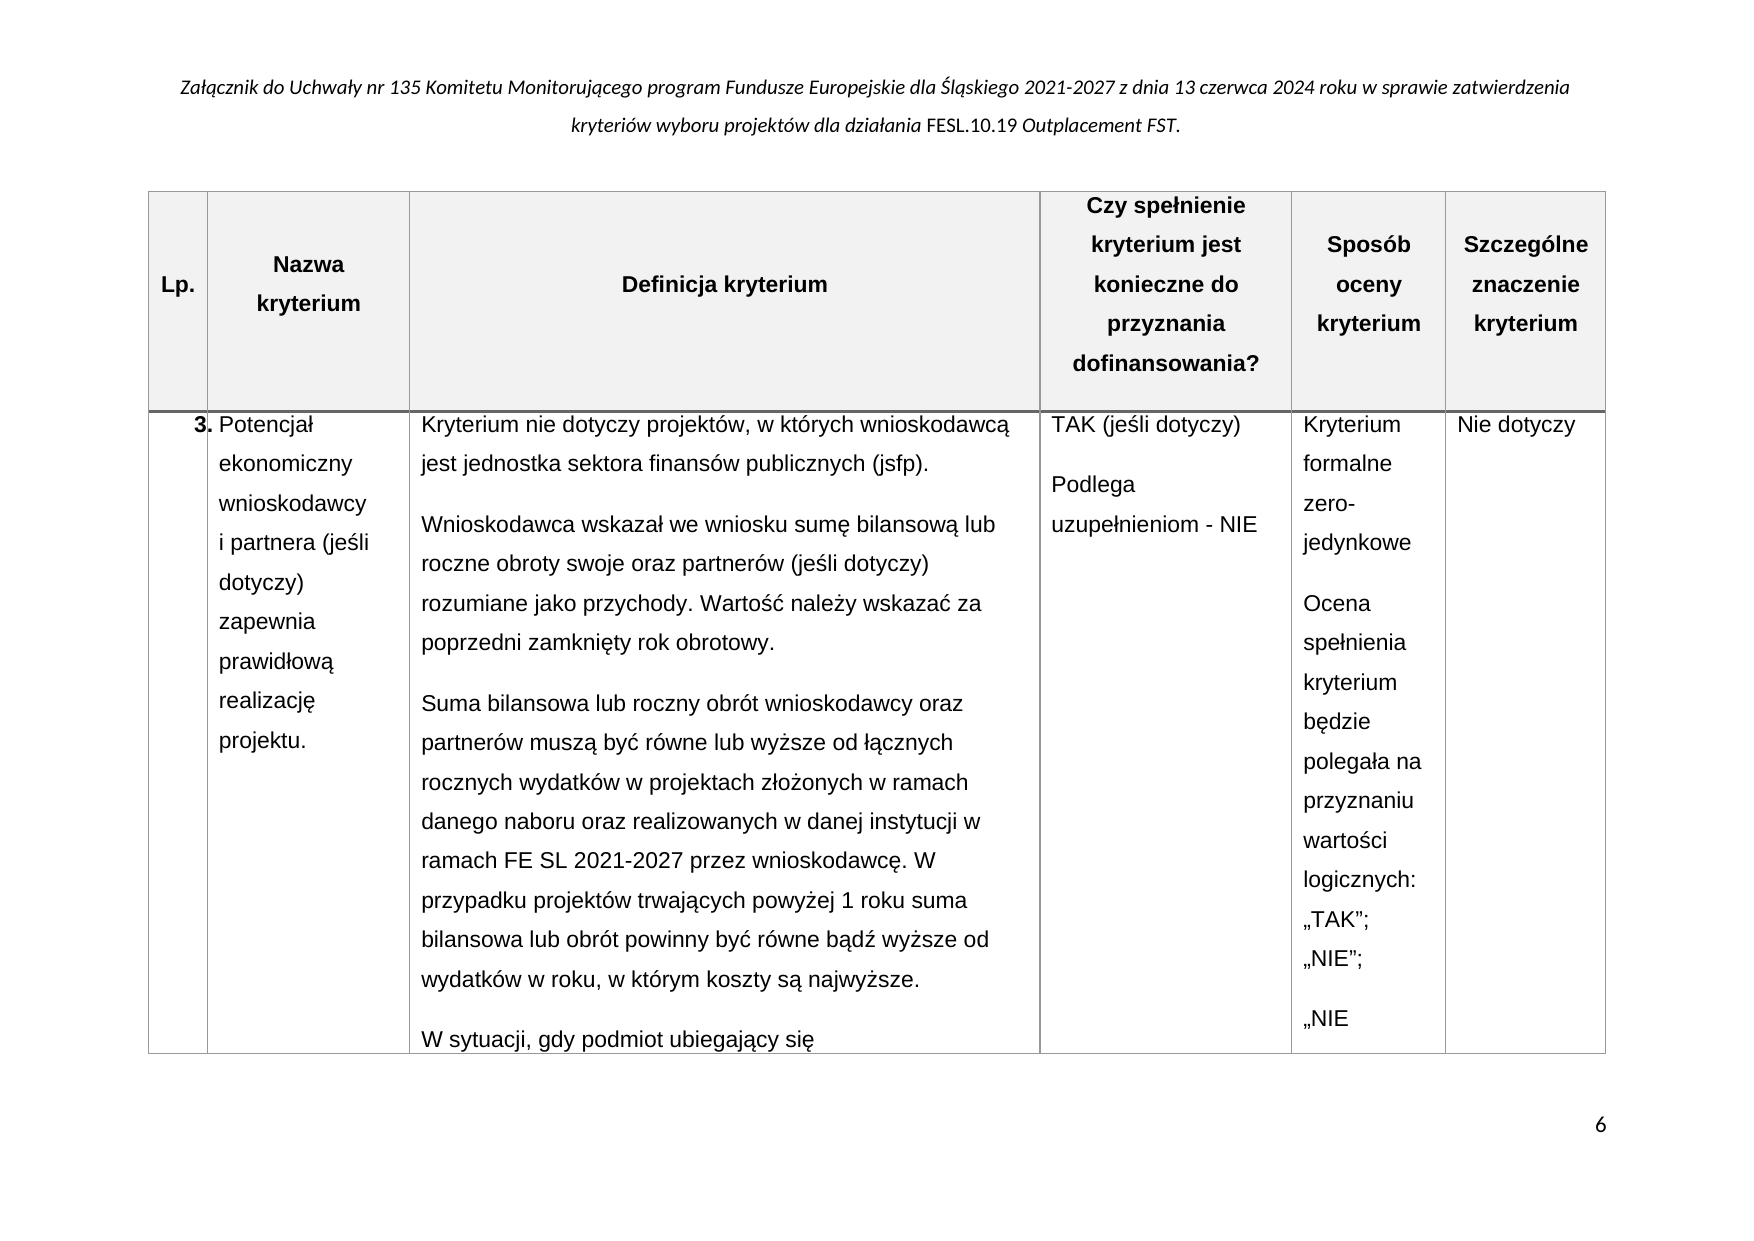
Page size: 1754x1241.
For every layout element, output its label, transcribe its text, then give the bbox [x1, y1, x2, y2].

table_cell Kryterium formalne zero-jedynkowe Ocena spełnienia kryterium będzie polegała na przyznaniu wartości logicznych: „TAK”; „NIE”; „NIE DOTYCZY” [1292, 413, 1445, 1052]
table_cell Nie dotyczy [1446, 413, 1605, 1052]
table_header Sposób oceny kryterium [1292, 192, 1445, 410]
table_header Szczególne znaczenie kryterium [1446, 192, 1605, 410]
table_cell [149, 413, 207, 1052]
table_header Czy spełnienie kryterium jest konieczne do przyznania dofinansowania? [1041, 192, 1291, 410]
table_cell TAK (jeśli dotyczy) Podlega uzupełnieniom - NIE [1041, 413, 1291, 1052]
table_header Lp. [149, 192, 207, 410]
table_cell Kryterium nie dotyczy projektów, w których wnioskodawcą jest jednostka sektora finansów publicznych (jsfp). Wnioskodawca wskazał we wniosku sumę bilansową lub roczne obroty swoje oraz partnerów (jeśli dotyczy) rozumiane jako przychody. Wartość należy wskazać za poprzedni zamknięty rok obrotowy. Suma bilansowa lub roczny obrót wnioskodawcy oraz partnerów muszą być równe lub wyższe od łącznych rocznych wydatków w projektach złożonych w ramach danego naboru oraz realizowanych w danej instytucji w ramach FE SL 2021-2027 przez wnioskodawcę. W przypadku projektów trwających powyżej 1 roku suma bilansowa lub obrót powinny być równe bądź wyższe od wydatków w roku, w którym koszty są najwyższe. W sytuacji, gdy podmiot ubiegający się o dofinansowanie (lub jego partner) funkcjonuje krócej niż rok, jako sumę bilansową lub obrót powinien on wskazać wartość właściwą dla typu podmiotu odnoszącą się do okresu liczonego od rozpoczęcia przez niego działalności do momentu zamknięcia roku obrotowego, w którym tę działalność rozpoczął. Kryterium weryfikowane na podstawie treści wniosku, na podstawie listy wniosków złożonych w odpowiedzi na dany nabór oraz na podstawie listy realizowanych umów o dofinansowanie w ION w ramach FE SL 2021-2027 przez wnioskodawcę, widniejących w systemie informatycznym LSI 2021. Weryfikacja następuje na dzień zamknięcia naboru. W przypadku partnerstwa kilku podmiotów badany jest łączny obrót wszystkich podmiotów wchodzących w skład partnerstwa, przy czym suma bilansowa lub roczne obroty wnioskodawcy (partnera wiodącego) muszą wówczas wynosić więcej niż 50% wymaganego do wykazania potencjału. Kryterium zostanie ponownie zweryfikowane w dniu podpisania umowy o dofinansowanie projektu (w przypadku, gdy na tym etapie nie będzie spełnione, odstępuje się od podpisania umowy). [410, 413, 1039, 1052]
table_cell Potencjał ekonomiczny wnioskodawcy i partnera (jeśli dotyczy) zapewnia prawidłową realizację projektu. [208, 413, 409, 1052]
table_header Nazwa kryterium [208, 192, 409, 410]
table_header Definicja kryterium [410, 192, 1039, 410]
